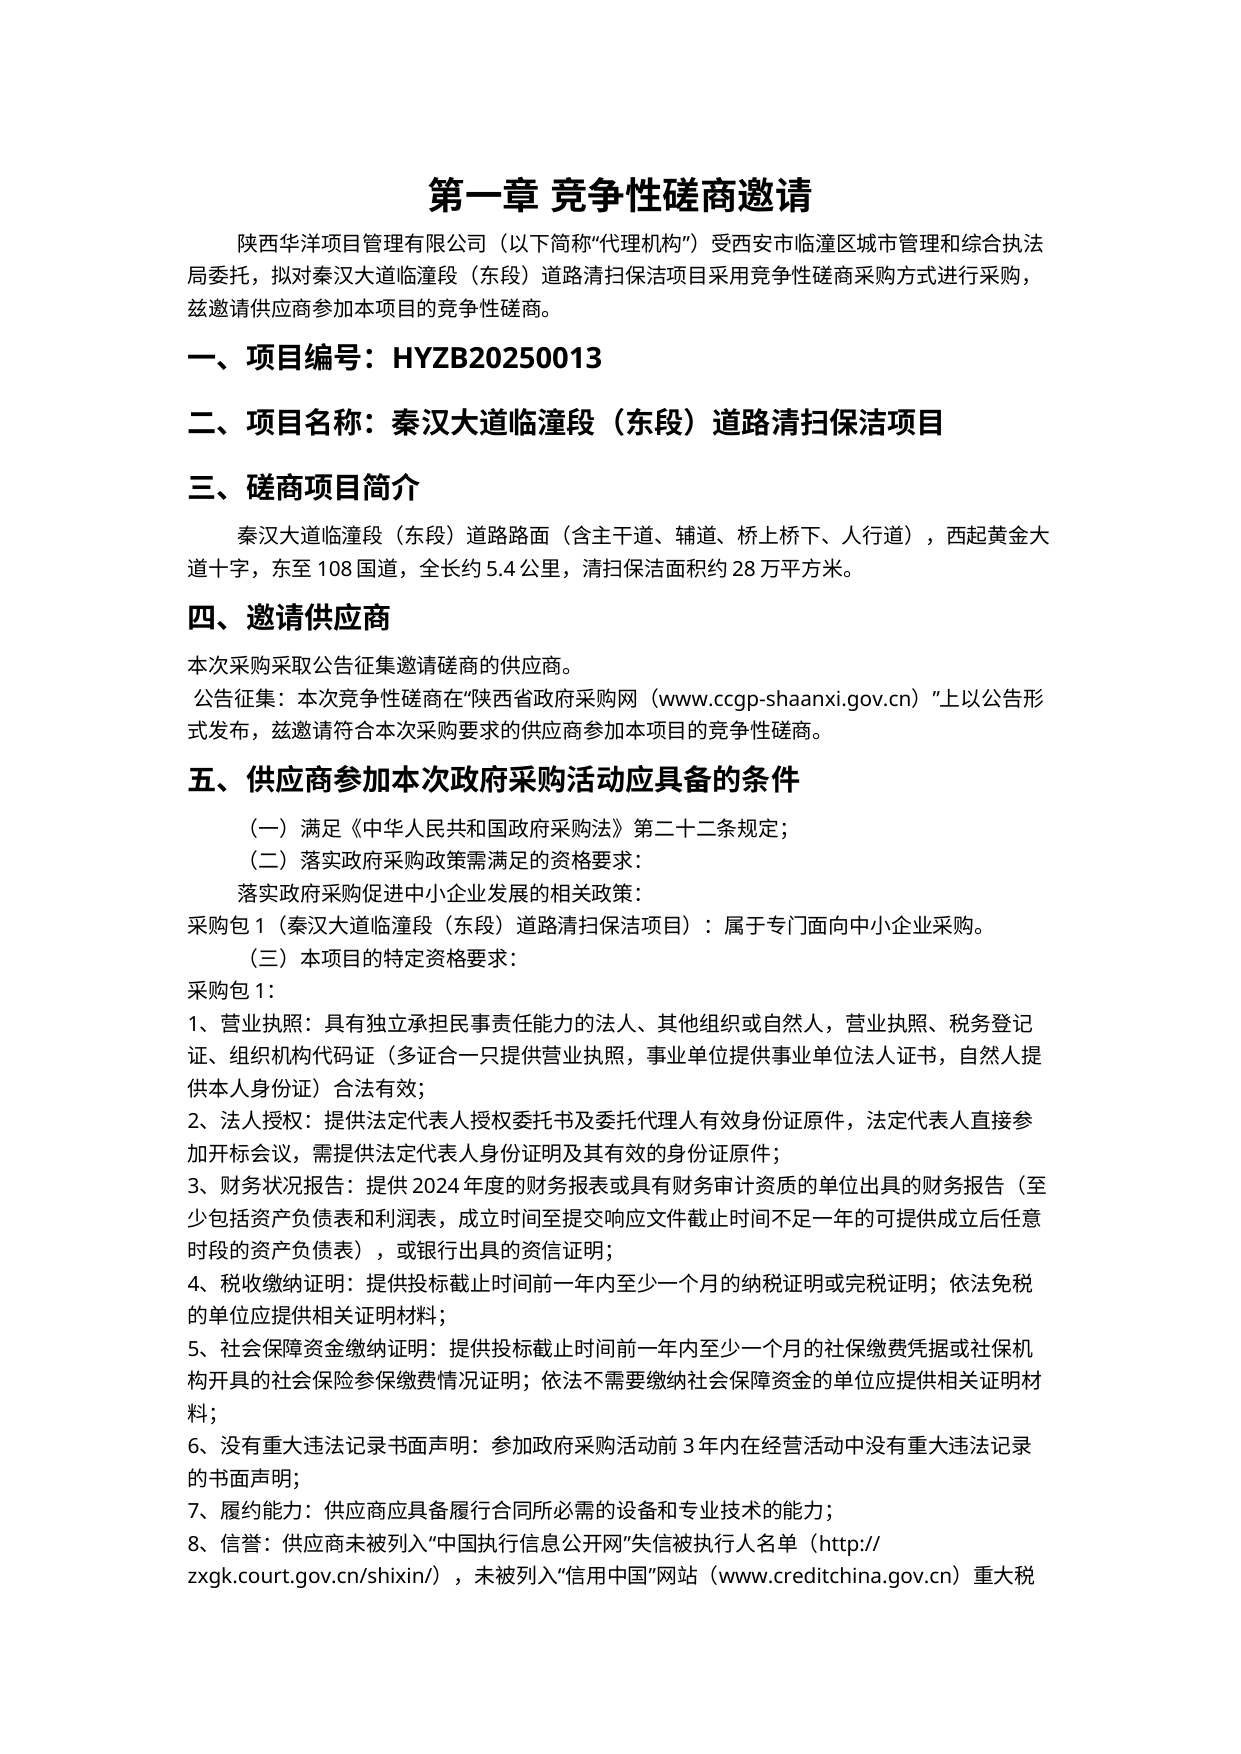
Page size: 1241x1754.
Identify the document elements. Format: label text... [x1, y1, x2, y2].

text 3、财务状况报告：提供2024年度的财务报表或具有财务审计资质的单位出具的财务报告（至少包括资产负债表和利润表，成立时间至提交响应文件截止时间不足一年的可提供成立后任意时段的资产负债表），或银行出具的资信证明； [187, 1169, 1053, 1267]
text 落实政府采购促进中小企业发展的相关政策： [187, 877, 1053, 909]
text （二）落实政府采购政策需满足的资格要求： [187, 844, 1053, 877]
text 采购包1： [187, 974, 1053, 1007]
text 4、税收缴纳证明：提供投标截止时间前一年内至少一个月的纳税证明或完税证明；依法免税的单位应提供相关证明材料； [187, 1267, 1053, 1332]
text 5、社会保障资金缴纳证明：提供投标截止时间前一年内至少一个月的社保缴费凭据或社保机构开具的社会保险参保缴费情况证明；依法不需要缴纳社会保障资金的单位应提供相关证明材料； [187, 1332, 1053, 1429]
text 五、供应商参加本次政府采购活动应具备的条件 [187, 747, 1053, 812]
text 公告征集：本次竞争性磋商在“陕西省政府采购网（www.ccgp-shaanxi.gov.cn）”上以公告形式发布，兹邀请符合本次采购要求的供应商参加本项目的竞争性磋商。 [187, 682, 1053, 747]
text 本次采购采取公告征集邀请磋商的供应商。 [187, 649, 1053, 682]
text 1、营业执照：具有独立承担民事责任能力的法人、其他组织或自然人，营业执照、税务登记证、组织机构代码证（多证合一只提供营业执照，事业单位提供事业单位法人证书，自然人提供本人身份证）合法有效； [187, 1007, 1053, 1104]
text （三）本项目的特定资格要求： [187, 942, 1053, 974]
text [187, 1527, 1053, 1592]
text 采购包1（秦汉大道临潼段（东段）道路清扫保洁项目）：属于专门面向中小企业采购。 [187, 909, 1053, 942]
text 三、磋商项目简介 [187, 454, 1053, 519]
text 第一章 竞争性磋商邀请 [187, 162, 1053, 227]
text 7、履约能力：供应商应具备履行合同所必需的设备和专业技术的能力； [187, 1494, 1053, 1527]
text 四、邀请供应商 [187, 584, 1053, 649]
text 秦汉大道临潼段（东段）道路路面（含主干道、辅道、桥上桥下、人行道），西起黄金大道十字，东至108国道，全长约5.4公里，清扫保洁面积约28万平方米。 [187, 519, 1053, 584]
text 6、没有重大违法记录书面声明：参加政府采购活动前3年内在经营活动中没有重大违法记录的书面声明； [187, 1429, 1053, 1494]
text （一）满足《中华人民共和国政府采购法》第二十二条规定； [187, 812, 1053, 844]
text 一、项目编号：HYZB20250013 [187, 324, 1053, 389]
text 陕西华洋项目管理有限公司（以下简称“代理机构”）受西安市临潼区城市管理和综合执法局委托，拟对秦汉大道临潼段（东段）道路清扫保洁项目采用竞争性磋商采购方式进行采购，兹邀请供应商参加本项目的竞争性磋商。 [187, 227, 1053, 324]
text 2、法人授权：提供法定代表人授权委托书及委托代理人有效身份证原件，法定代表人直接参加开标会议，需提供法定代表人身份证明及其有效的身份证原件； [187, 1104, 1053, 1169]
text 二、项目名称：秦汉大道临潼段（东段）道路清扫保洁项目 [187, 389, 1053, 454]
